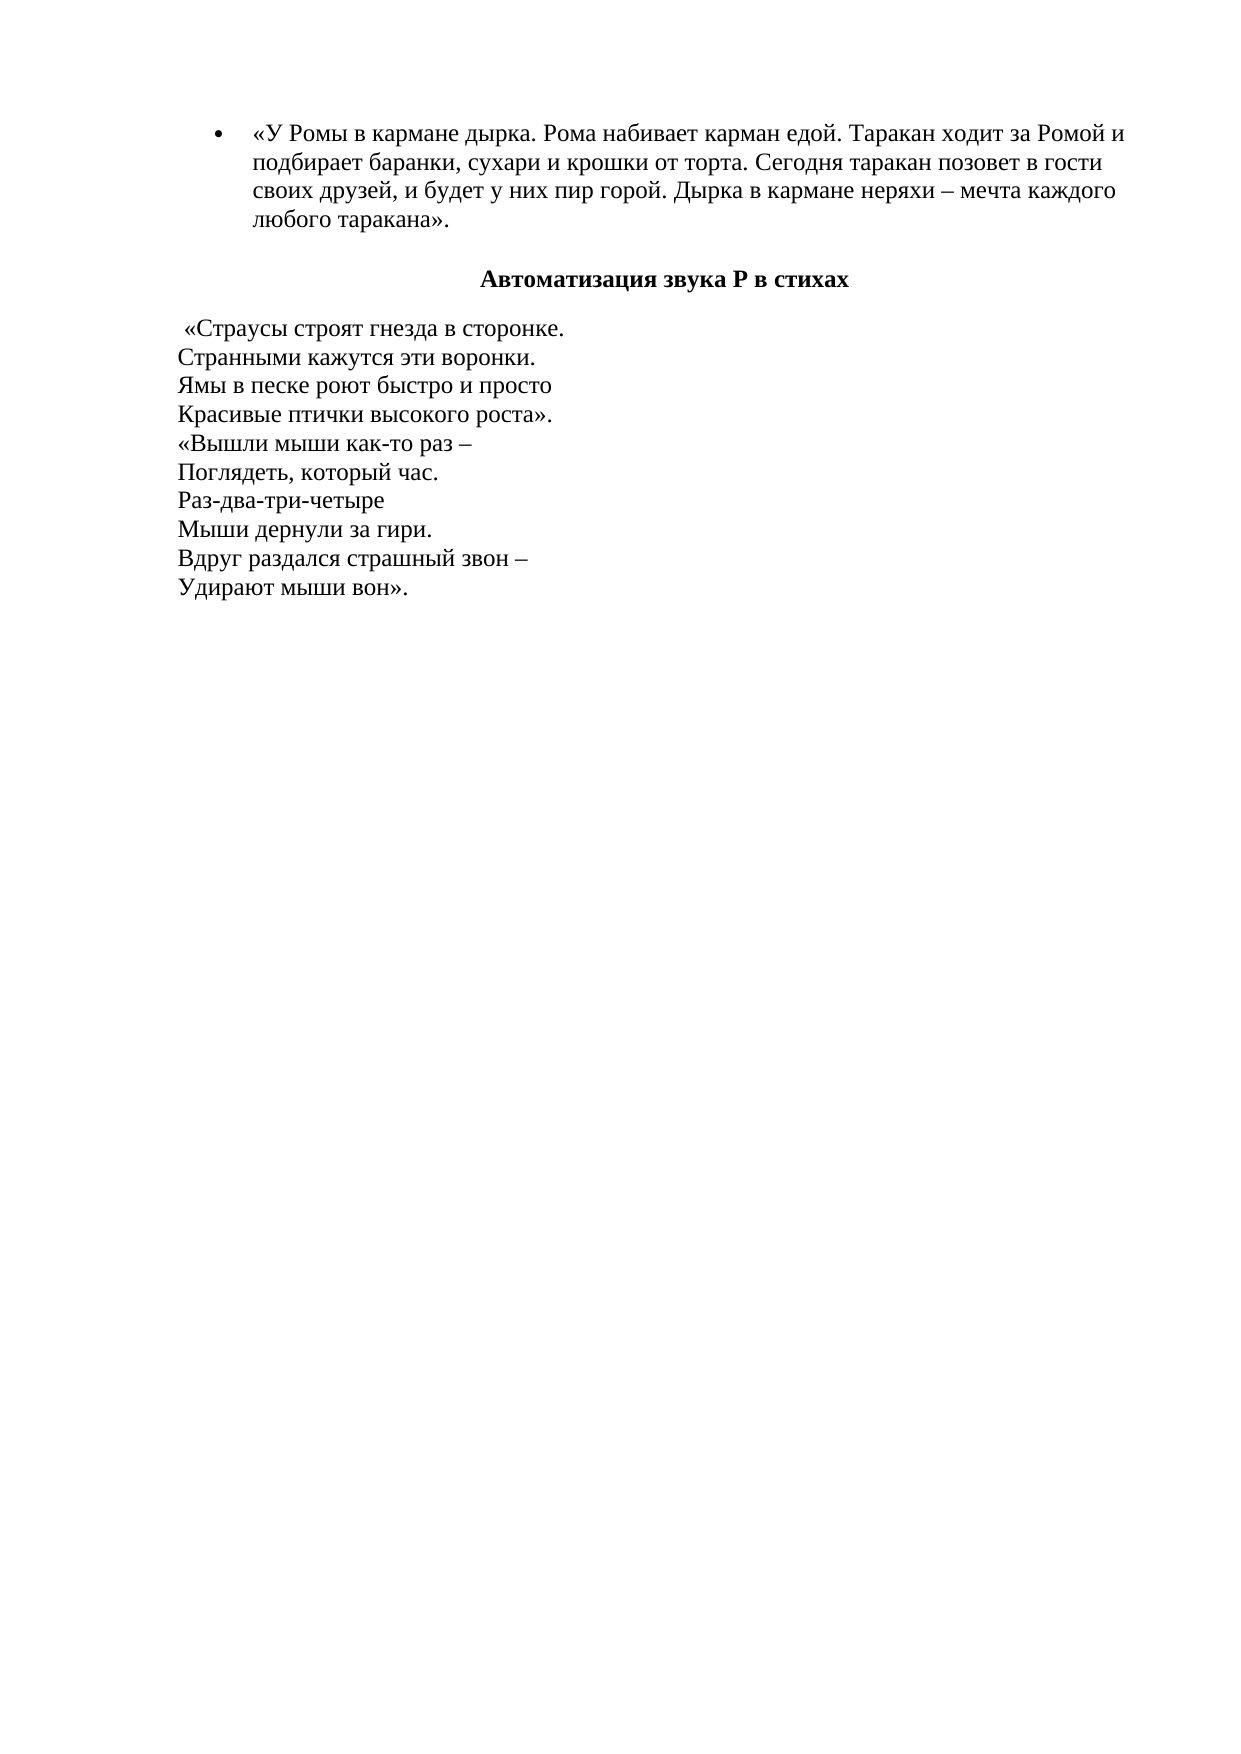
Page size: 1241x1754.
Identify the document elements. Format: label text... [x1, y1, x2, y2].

text Удирают мыши вон». [177, 572, 1152, 601]
text «Вышли мыши как-то раз – [177, 428, 1152, 457]
subtitle Автоматизация звука Р в стихах [177, 264, 1152, 293]
text Вдруг раздался страшный звон – [177, 543, 1152, 572]
list «У Ромы в кармане дырка. Рома набивает карман едой. Таракан ходит за Ромой и подбирает баранки, сухари и крошки от торта. Сегодня таракан позовет в гости своих друзей, и будет у них пир горой. Дырка в кармане неряхи – мечта каждого любого таракана». [215, 118, 1152, 233]
text Раз-два-три-четыре [177, 486, 1152, 514]
text «Страусы строят гнезда в сторонке. [177, 313, 1152, 342]
text Странными кажутся эти воронки. [177, 342, 1152, 371]
text Ямы в песке роют быстро и просто [177, 371, 1152, 399]
text Поглядеть, который час. [177, 457, 1152, 486]
text Мыши дернули за гири. [177, 514, 1152, 543]
text Красивые птички высокого роста». [177, 399, 1152, 428]
